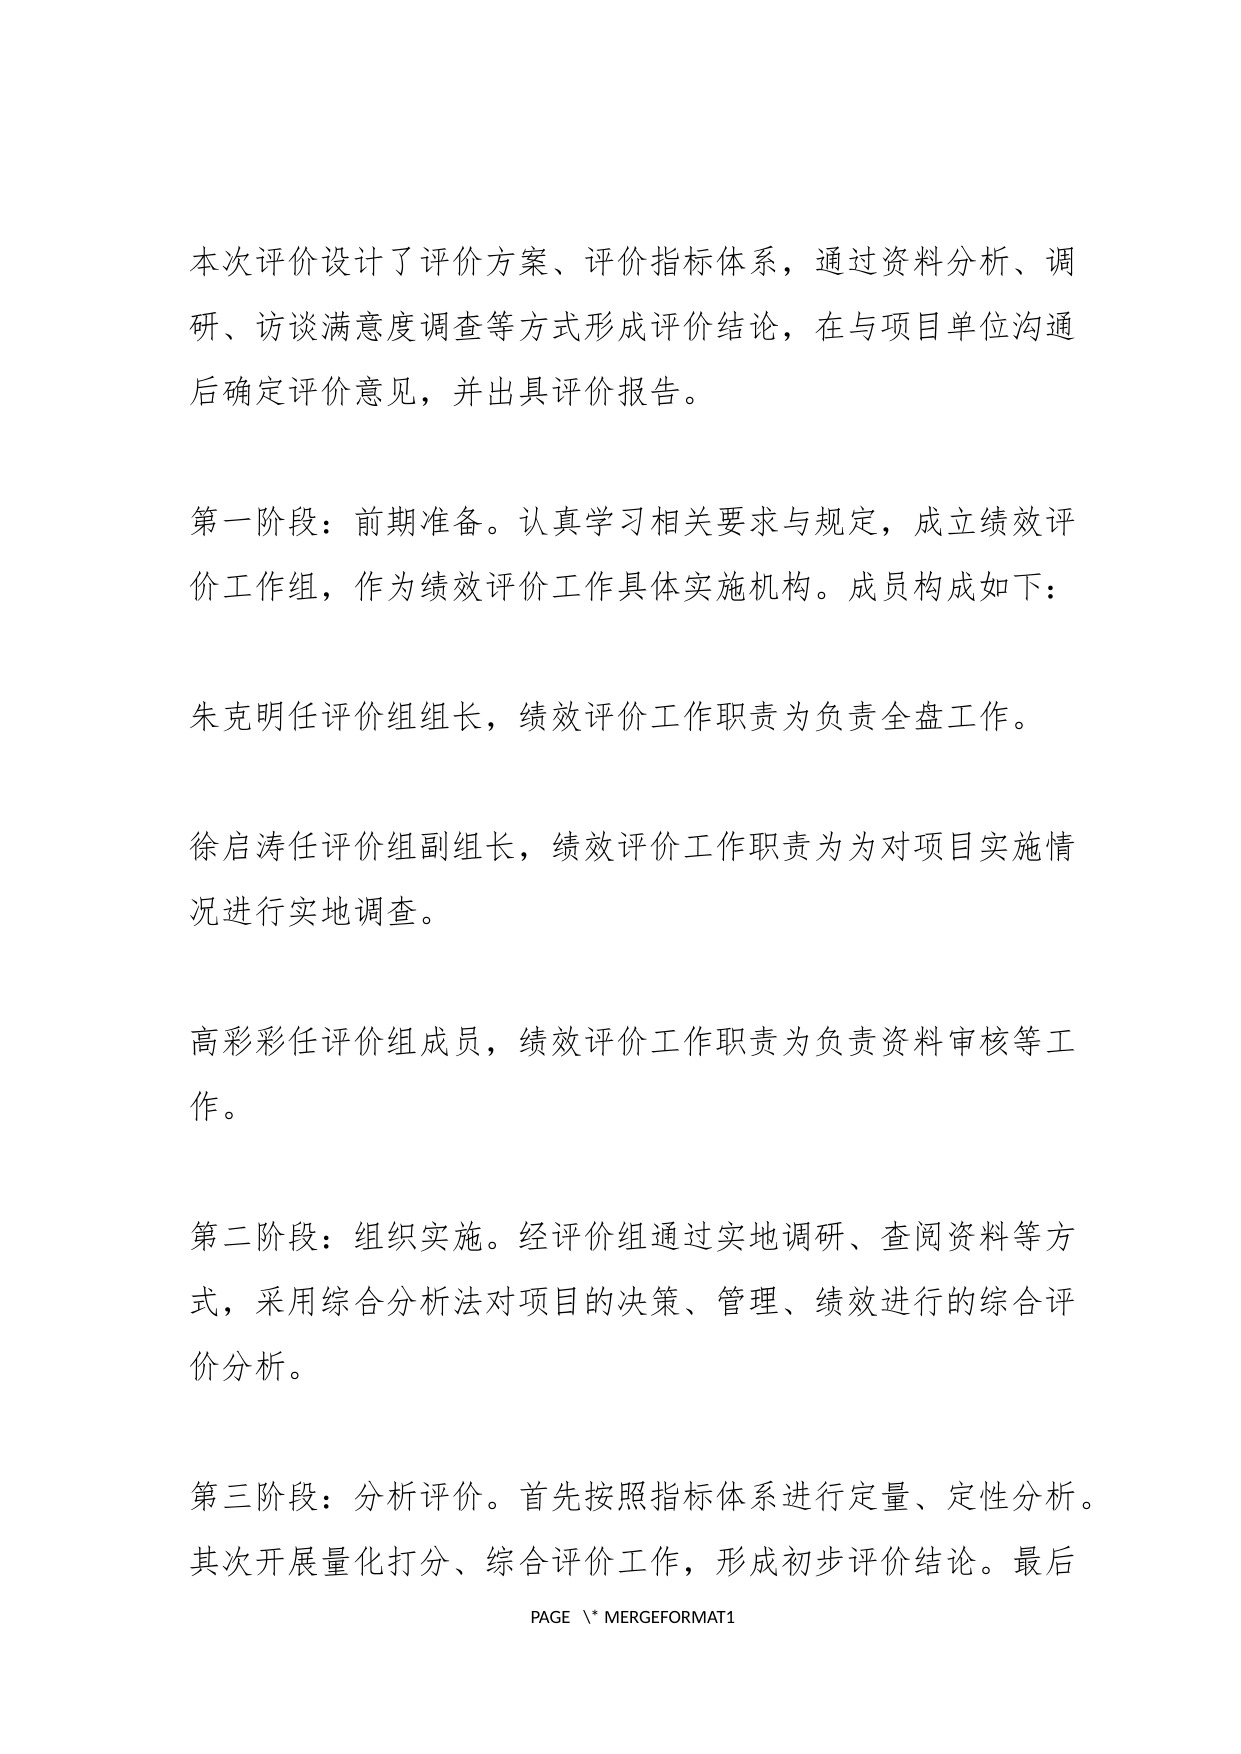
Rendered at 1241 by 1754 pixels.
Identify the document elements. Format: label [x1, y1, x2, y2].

text [187, 162, 1078, 1592]
